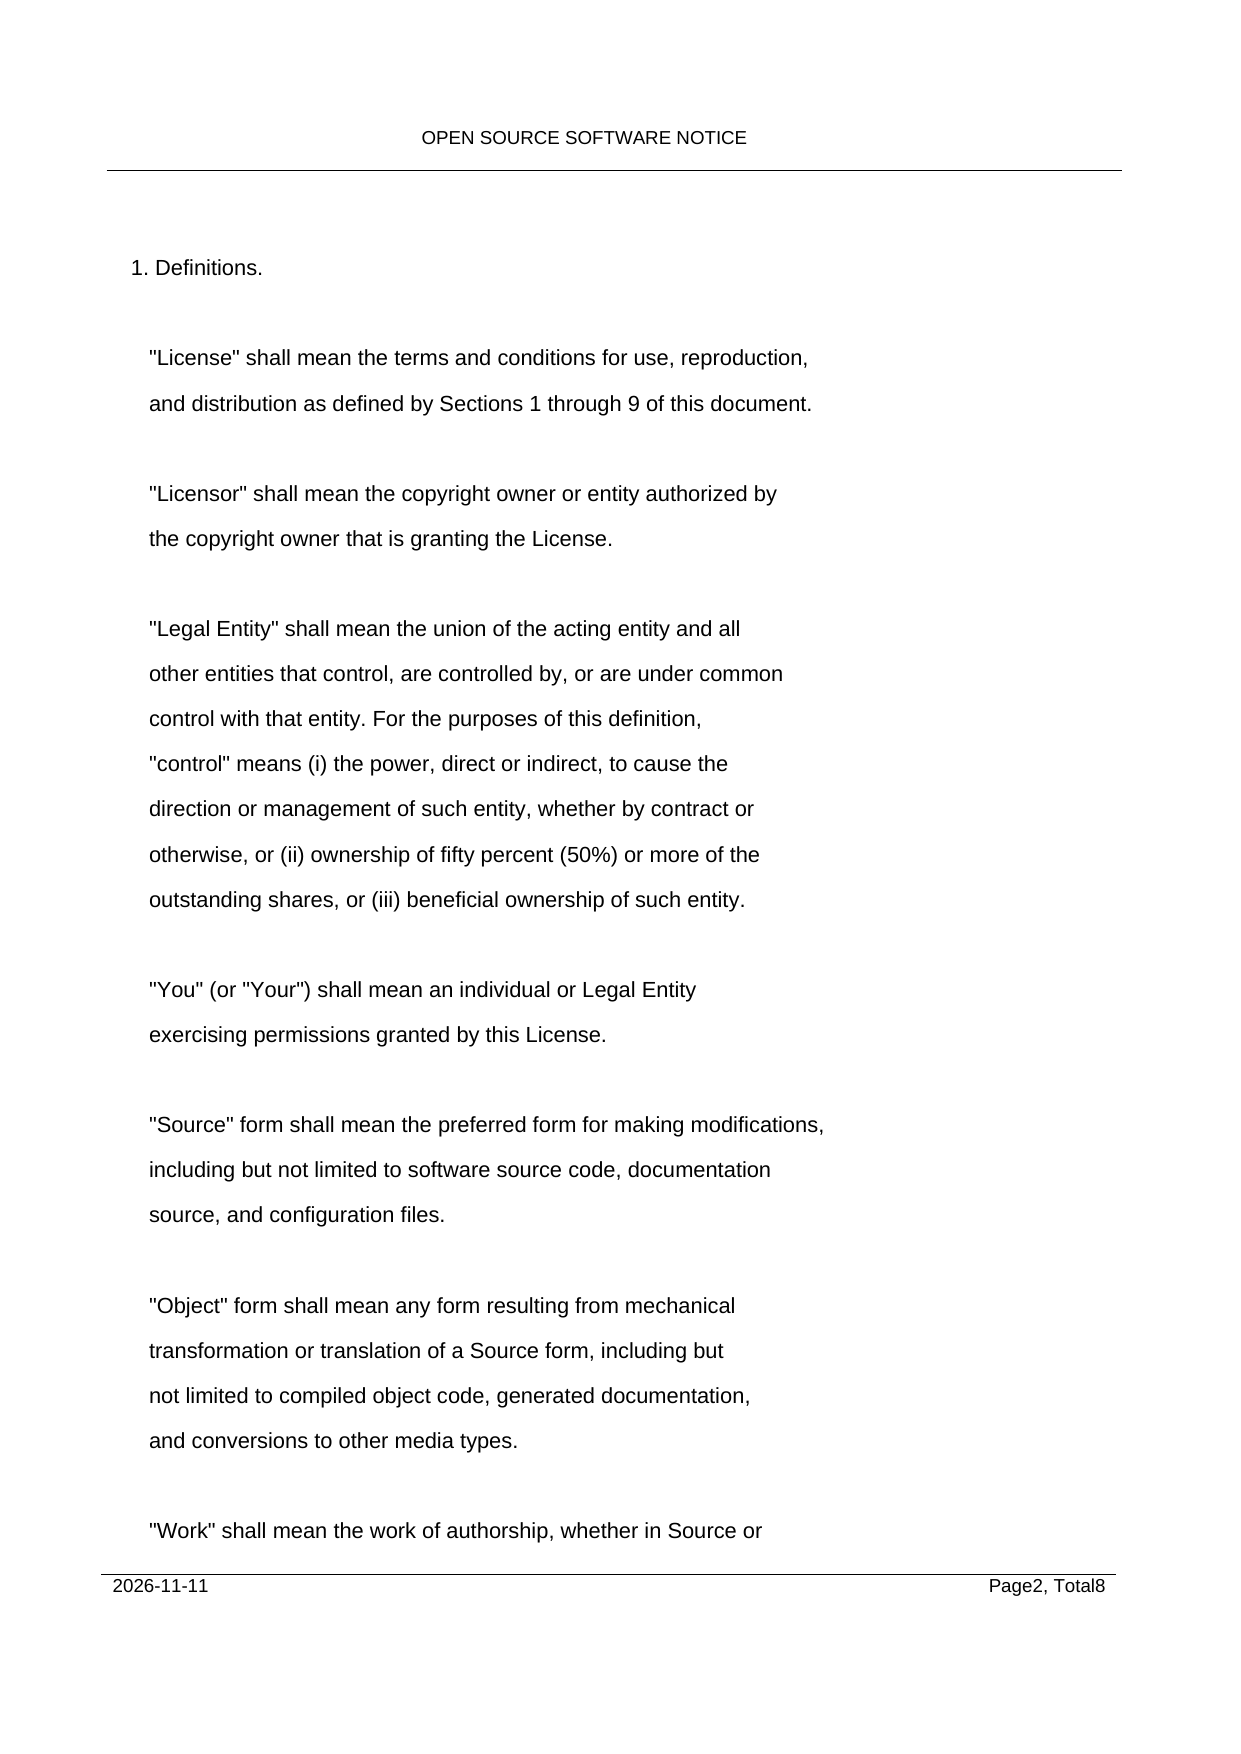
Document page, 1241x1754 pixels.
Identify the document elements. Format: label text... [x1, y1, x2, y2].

text "control" means (i) the power, direct or indirect, to cause the [112, 748, 1128, 780]
text other entities that control, are controlled by, or are under common [112, 657, 1128, 690]
text and distribution as defined by Sections 1 through 9 of this document. [112, 387, 1128, 419]
text "You" (or "Your") shall mean an individual or Legal Entity [112, 973, 1128, 1006]
text direction or management of such entity, whether by contract or [112, 793, 1128, 825]
text exercising permissions granted by this License. [112, 1018, 1128, 1051]
text "Work" shall mean the work of authorship, whether in Source or [112, 1514, 1128, 1547]
text 1. Definitions. [112, 251, 1128, 284]
text otherwise, or (ii) ownership of fifty percent (50%) or more of the [112, 838, 1128, 870]
text the copyright owner that is granting the License. [112, 522, 1128, 554]
text "Legal Entity" shall mean the union of the acting entity and all [112, 612, 1128, 645]
text "Source" form shall mean the preferred form for making modifications, [112, 1108, 1128, 1141]
text source, and configuration files. [112, 1199, 1128, 1231]
text not limited to compiled object code, generated documentation, [112, 1379, 1128, 1412]
text control with that entity. For the purposes of this definition, [112, 702, 1128, 735]
text including but not limited to software source code, documentation [112, 1153, 1128, 1186]
text "Licensor" shall mean the copyright owner or entity authorized by [112, 477, 1128, 509]
text "Object" form shall mean any form resulting from mechanical [112, 1289, 1128, 1321]
text and conversions to other media types. [112, 1424, 1128, 1457]
text "License" shall mean the terms and conditions for use, reproduction, [112, 342, 1128, 374]
text transformation or translation of a Source form, including but [112, 1334, 1128, 1366]
text outstanding shares, or (iii) beneficial ownership of such entity. [112, 883, 1128, 915]
